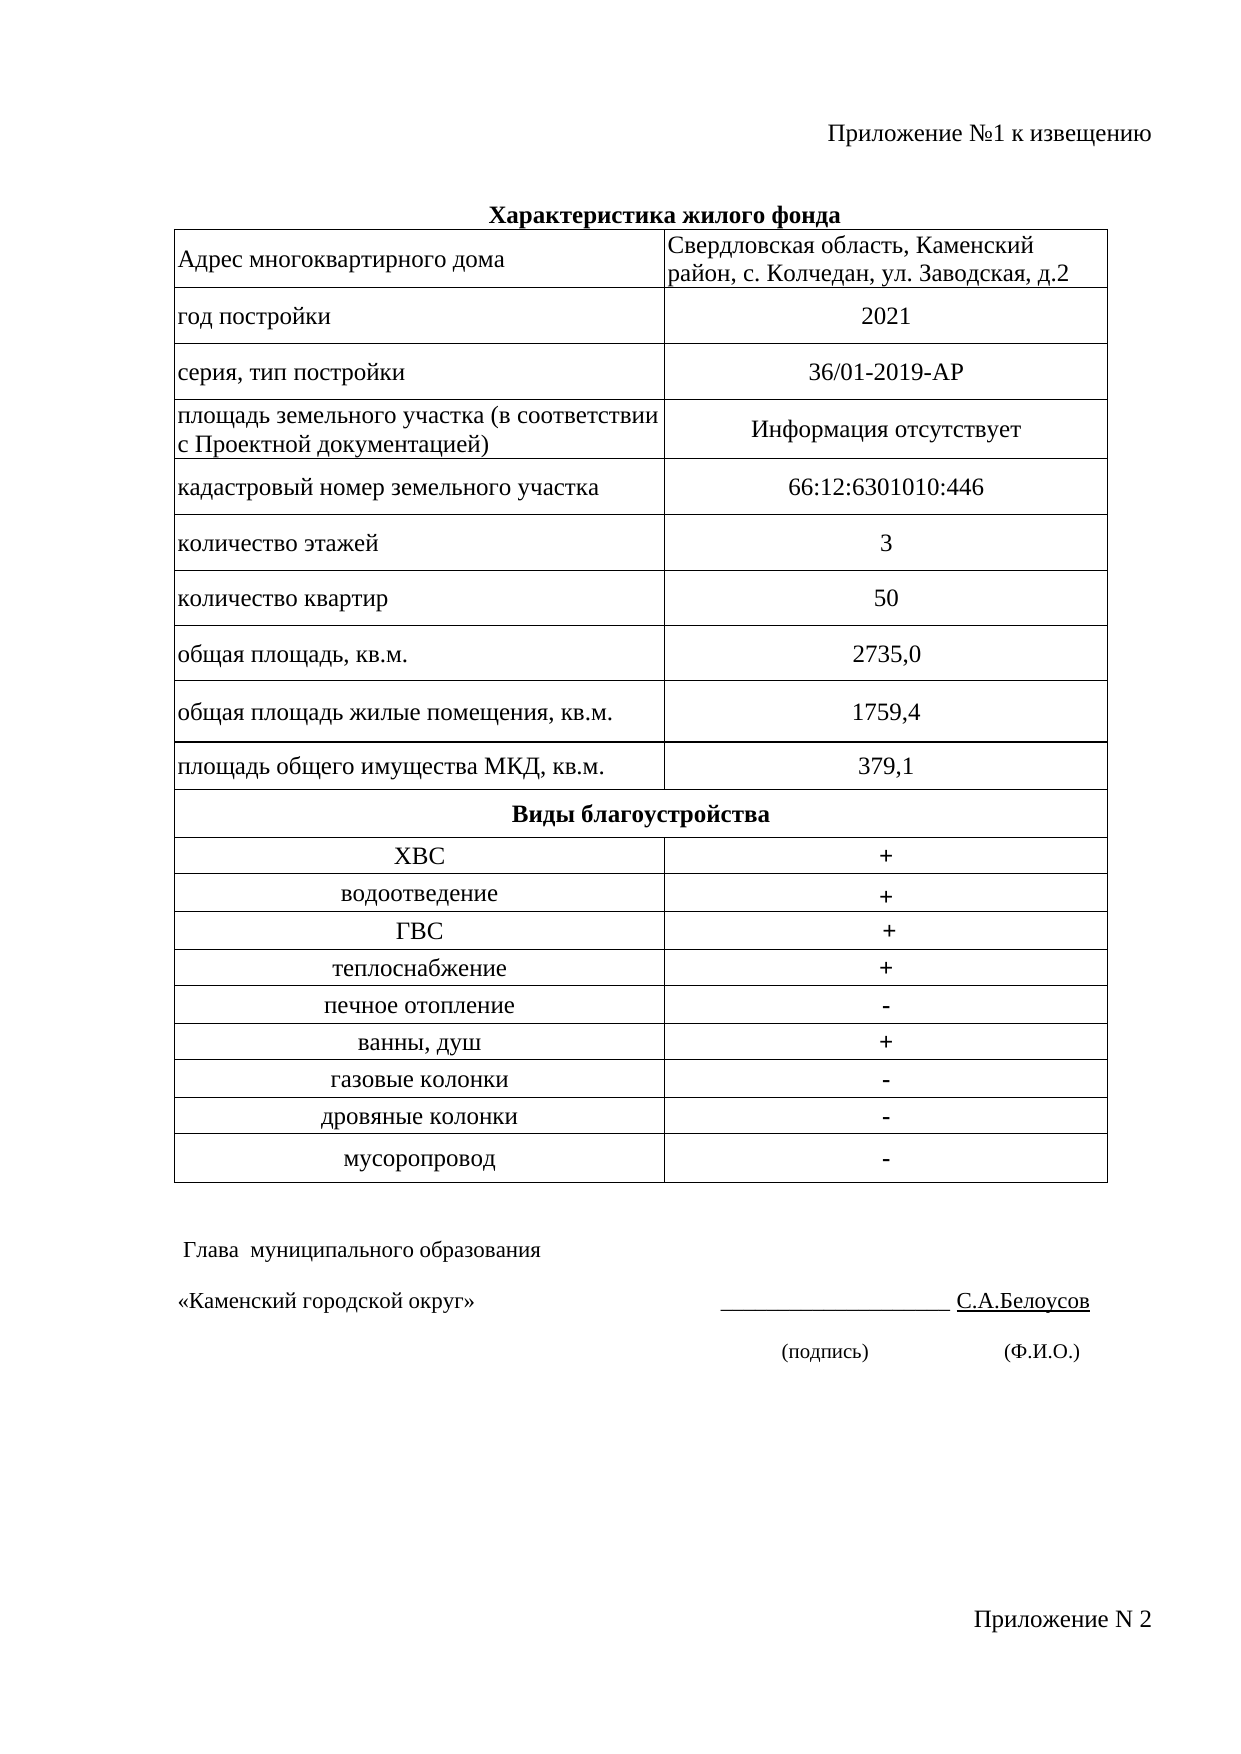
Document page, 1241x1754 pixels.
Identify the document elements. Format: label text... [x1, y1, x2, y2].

table_cell + [665, 1024, 1107, 1059]
table_cell ванны, душ [175, 1024, 664, 1059]
text «Каменский городской округ» ____________________ С.А.Белоусов [177, 1287, 1152, 1314]
table_cell газовые колонки [175, 1060, 664, 1097]
table_cell общая площадь, кв.м. [175, 626, 664, 680]
table_cell 2735,0 [665, 626, 1107, 680]
table_cell + [665, 950, 1107, 985]
table_cell площадь общего имущества МКД, кв.м. [175, 743, 664, 789]
table_cell 1759,4 [665, 681, 1107, 741]
table_cell Виды благоустройства [175, 790, 1107, 837]
table_cell ХВС [175, 838, 664, 873]
table_cell печное отопление [175, 986, 664, 1023]
text Глава муниципального образования [177, 1236, 1152, 1263]
table_header Свердловская область, Каменский район, с. Колчедан, ул. Заводская, д.2 [665, 230, 1107, 287]
table_cell + [665, 912, 1107, 949]
table_cell - [665, 1098, 1107, 1133]
table_cell + [665, 874, 1107, 911]
table_cell водоотведение [175, 874, 664, 911]
table_cell 2021 [665, 288, 1107, 343]
table_cell 3 [665, 515, 1107, 569]
table_cell + [665, 838, 1107, 873]
table_cell дровяные колонки [175, 1098, 664, 1133]
table_cell ГВС [175, 912, 664, 949]
table_cell кадастровый номер земельного участка [175, 459, 664, 513]
table_cell - [665, 1060, 1107, 1097]
table_cell 379,1 [665, 743, 1107, 789]
table_cell - [665, 986, 1107, 1023]
text Характеристика жилого фонда [177, 200, 1152, 229]
table_cell 36/01-2019-АР [665, 344, 1107, 399]
table_cell мусоропровод [175, 1134, 664, 1182]
table_cell - [665, 1134, 1107, 1182]
table_cell общая площадь жилые помещения, кв.м. [175, 681, 664, 741]
table_cell 50 [665, 571, 1107, 625]
table_cell серия, тип постройки [175, 344, 664, 399]
table_header Адрес многоквартирного дома [175, 230, 664, 287]
table_cell 66:12:6301010:446 [665, 459, 1107, 513]
table_cell Информация отсутствует [665, 400, 1107, 458]
table_cell количество этажей [175, 515, 664, 569]
table_cell теплоснабжение [175, 950, 664, 985]
text Приложение №1 к извещению [177, 118, 1152, 147]
text Приложение N 2 [177, 1604, 1152, 1633]
table_cell год постройки [175, 288, 664, 343]
table_cell количество квартир [175, 571, 664, 625]
table_cell площадь земельного участка (в соответствии с Проектной документацией) [175, 400, 664, 458]
text (подпись) (Ф.И.О.) [177, 1338, 1152, 1363]
